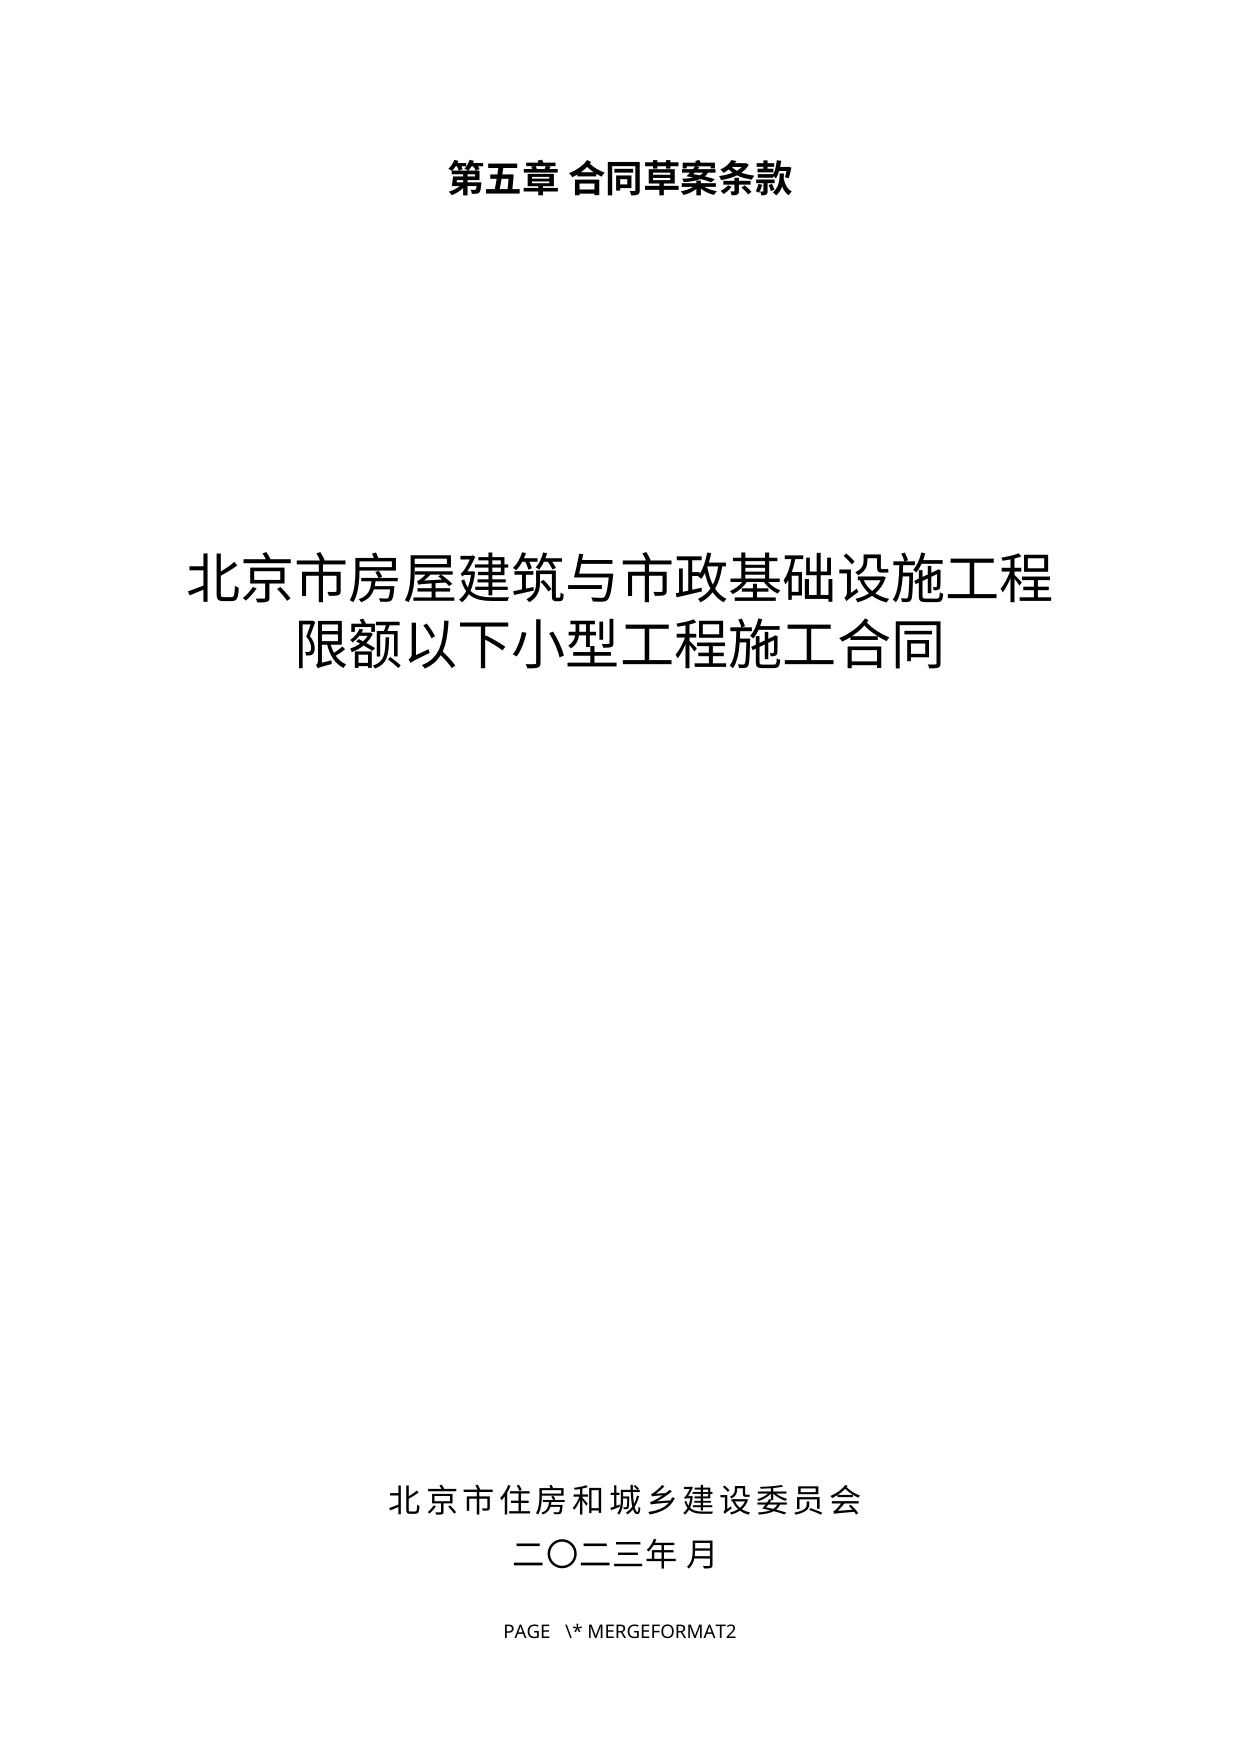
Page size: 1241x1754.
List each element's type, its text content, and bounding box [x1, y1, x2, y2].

text 北京市房屋建筑与市政基础设施工程限额以下小型工程施工合同 [161, 543, 1079, 680]
text 第五章 合同草案条款 [161, 149, 1079, 203]
text 北京市住房和城乡建设委员会 [389, 1478, 1079, 1521]
text 二〇二三年 月 [513, 1533, 1079, 1574]
